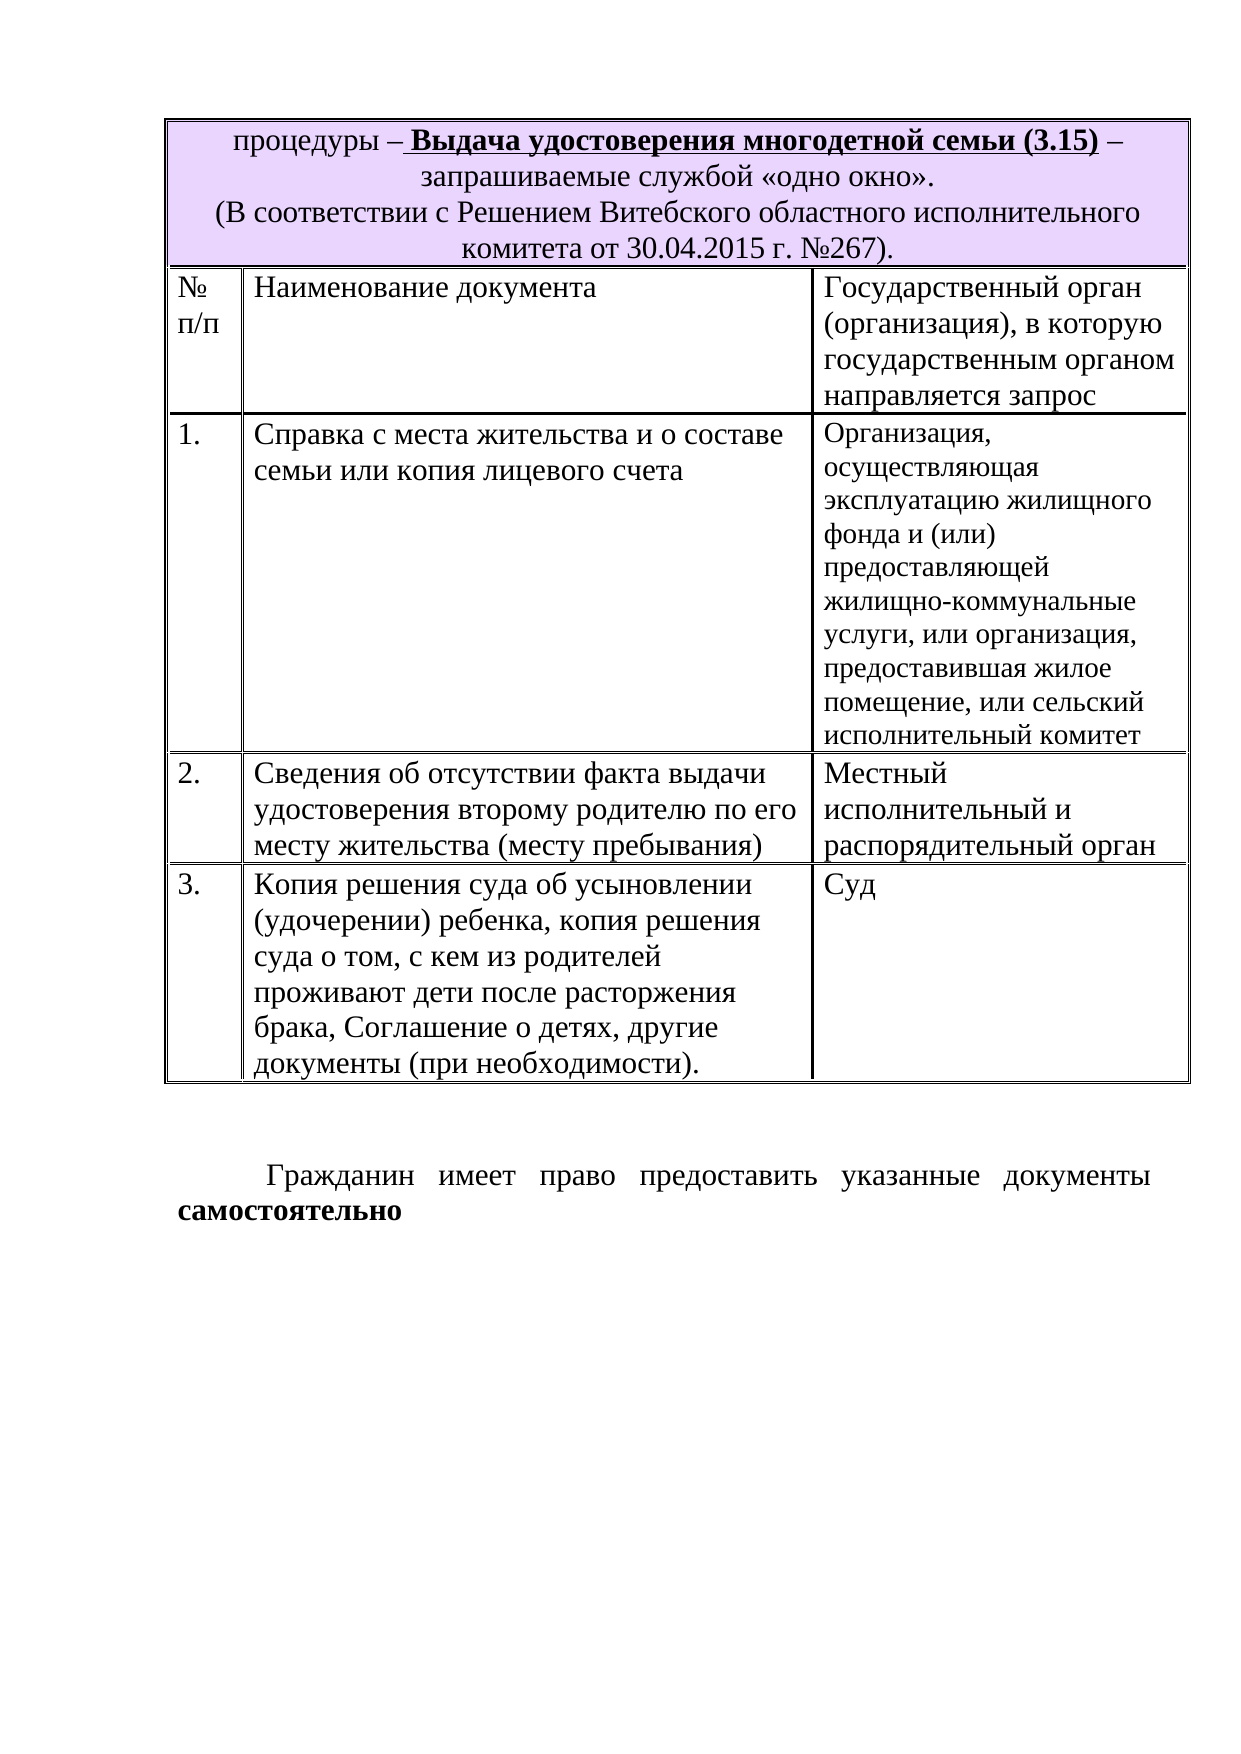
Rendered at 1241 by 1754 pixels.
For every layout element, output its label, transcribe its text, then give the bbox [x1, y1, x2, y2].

table_cell Суд [812, 862, 1189, 1081]
table_cell 2. [166, 751, 242, 862]
table_cell Копия решения суда об усыновлении (удочерении) ребенка, копия решения суда о том, с кем из родителей проживают дети после расторжения брака, Соглашение о детях, другие документы (при необходимости). [243, 865, 812, 1081]
table_cell Справка с места жительства и о составе семьи или копия лицевого счета [244, 415, 811, 751]
text Гражданин имеет право предоставить указанные документы самостоятельно [177, 1156, 1152, 1228]
table_cell Местный исполнительный и распорядительный орган [812, 751, 1189, 862]
table_cell Сведения об отсутствии факта выдачи удостоверения второму родителю по его месту жительства (месту пребывания) [244, 754, 811, 862]
table_cell 1. [168, 412, 241, 751]
table_cell 3. [166, 862, 242, 1081]
table_cell Наименование документа [244, 269, 811, 412]
table_cell № п/п [168, 265, 241, 412]
table_cell Государственный орган (организация), в которую государственным органом направляется запрос [814, 265, 1188, 412]
table_cell Организация, осуществляющая эксплуатацию жилищного фонда и (или) предоставляющей жилищно-коммунальные услуги, или организация, предоставившая жилое помещение, или сельский исполнительный комитет [814, 412, 1188, 751]
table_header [168, 122, 1188, 265]
